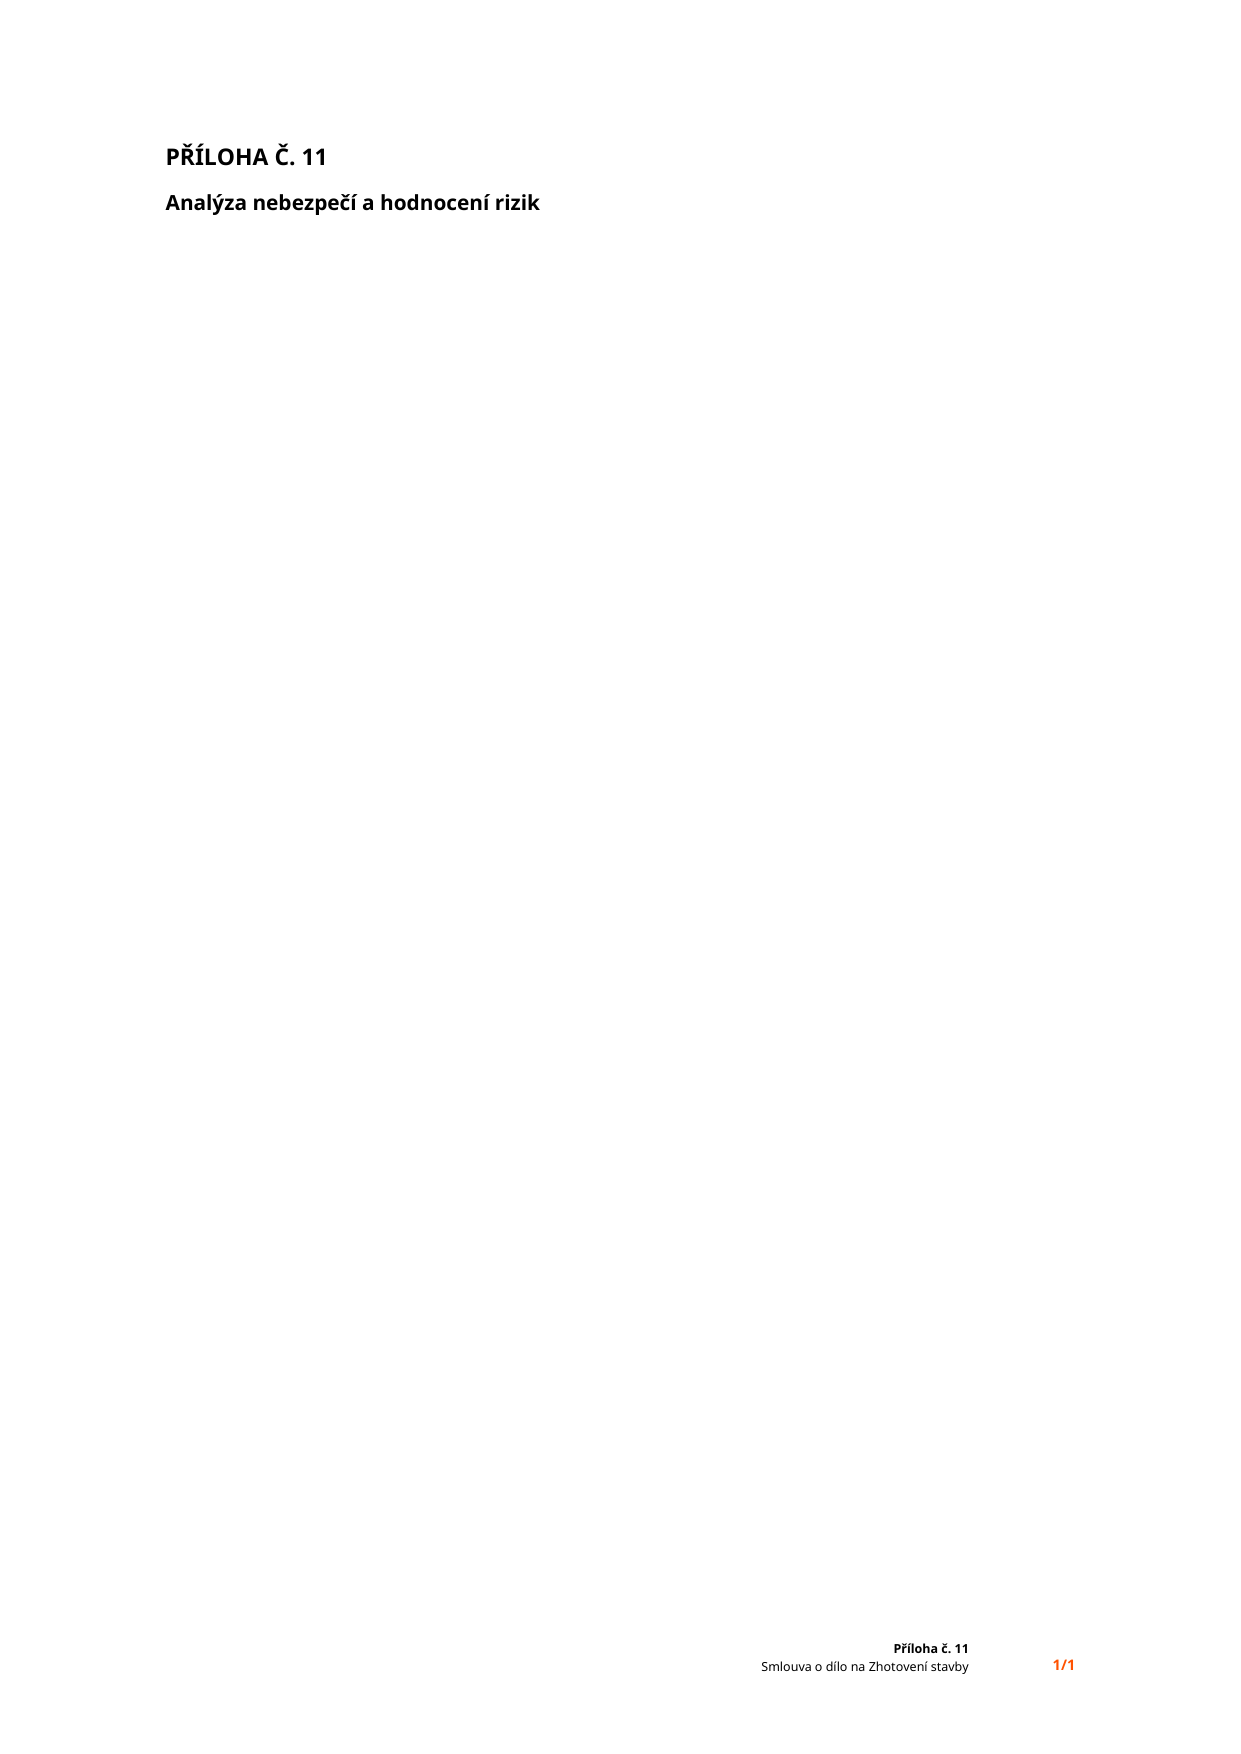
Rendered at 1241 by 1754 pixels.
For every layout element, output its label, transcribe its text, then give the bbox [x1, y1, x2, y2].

text Příloha č. 11 [165, 141, 1075, 173]
list Analýza nebezpečí a hodnocení rizik [165, 188, 1075, 217]
